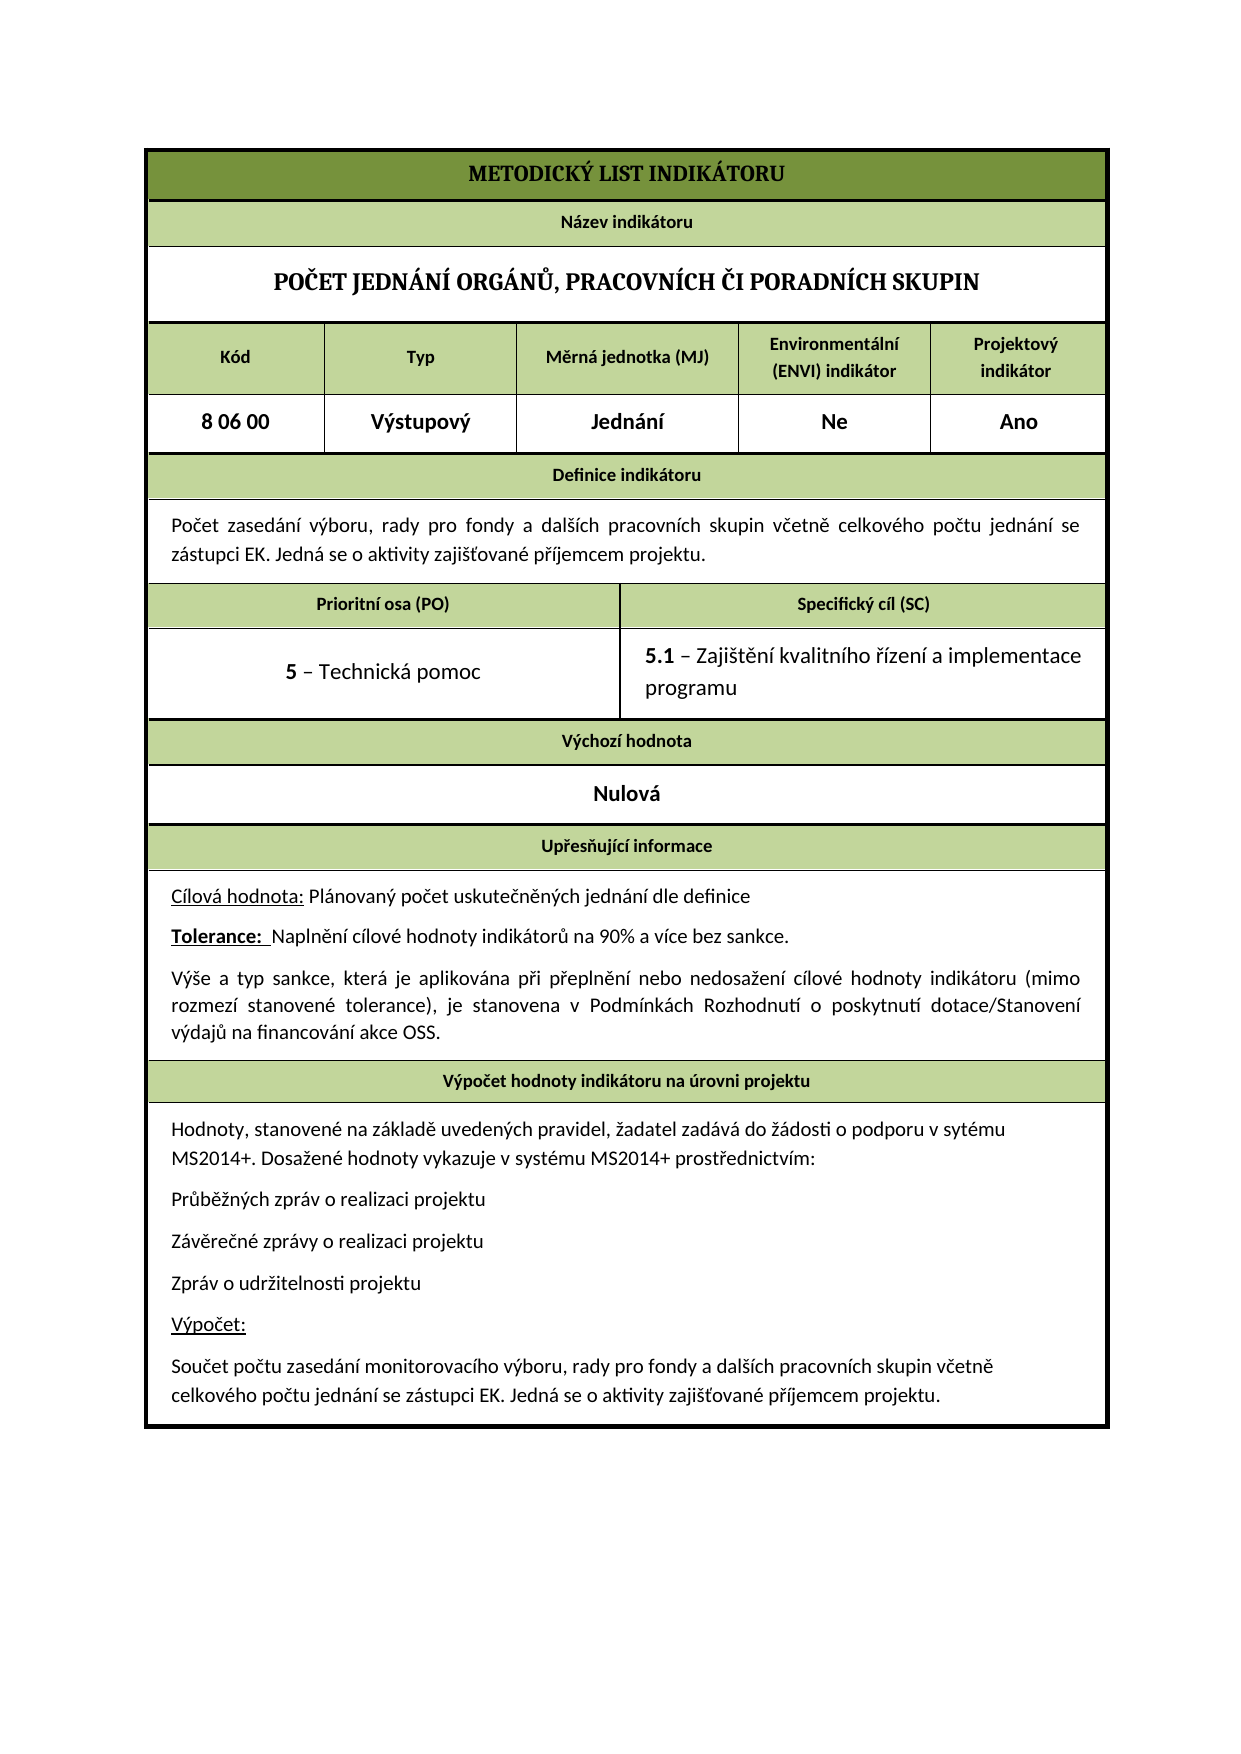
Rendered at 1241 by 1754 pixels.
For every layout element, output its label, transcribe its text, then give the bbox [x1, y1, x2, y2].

table_cell Výpočet hodnoty indikátoru na úrovni projektu [148, 1061, 1105, 1102]
table_cell Kód [148, 322, 324, 394]
table_cell Definice indikátoru [148, 453, 1105, 498]
table_cell Ano [931, 395, 1105, 452]
table_cell 5.1 – Zajištění kvalitního řízení a implementace programu [621, 629, 1105, 717]
table_cell Specifický cíl (SC) [621, 584, 1105, 627]
table_cell Prioritní osa (PO) [148, 584, 619, 627]
table_header METODICKÝ LIST INDIKÁTORU [148, 152, 1105, 199]
table_cell Cílová hodnota: Plánovaný počet uskutečněných jednání dle definice Tolerance: Naplnění cílové hodnoty indikátorů na 90% a více bez sankce. Výše a typ sankce, která je aplikována při přeplnění nebo nedosažení cílové hodnoty indikátoru (mimo rozmezí stanovené tolerance), je stanovena v Podmínkách Rozhodnutí o poskytnutí dotace/Stanovení výdajů na financování akce OSS. [148, 871, 1105, 1059]
table_cell Název indikátoru [148, 200, 1105, 246]
table_cell 5 – Technická pomoc [148, 629, 619, 717]
table_cell 8 06 00 [148, 395, 324, 452]
table_cell Měrná jednotka (MJ) [517, 324, 738, 394]
table_cell Ne [739, 395, 930, 452]
table_cell Hodnoty, stanovené na základě uvedených pravidel, žadatel zadává do žádosti o podporu v sytému MS2014+. Dosažené hodnoty vykazuje v systému MS2014+ prostřednictvím: Průběžných zpráv o realizaci projektu Závěrečné zprávy o realizaci projektu Zpráv o udržitelnosti projektu Výpočet: Součet počtu zasedání monitorovacího výboru, rady pro fondy a dalších pracovních skupin včetně celkového počtu jednání se zástupci EK. Jedná se o aktivity zajišťované příjemcem projektu. [148, 1103, 1105, 1424]
table_cell Environmentální (ENVI) indikátor [739, 324, 930, 394]
table_cell Počet zasedání výboru, rady pro fondy a dalších pracovních skupin včetně celkového počtu jednání se zástupci EK. Jedná se o aktivity zajišťované příjemcem projektu. [148, 500, 1105, 583]
table_cell Upřesňující informace [148, 824, 1105, 869]
table_cell Jednání [517, 395, 738, 452]
table_cell Nulová [148, 765, 1105, 823]
table_cell Typ [325, 324, 516, 394]
table_cell Výchozí hodnota [148, 719, 1105, 764]
table_cell Projektový indikátor [931, 324, 1105, 394]
table_cell Výstupový [325, 395, 516, 452]
table_cell POČET JEDNÁNÍ ORGÁNŮ, PRACOVNÍCH ČI PORADNÍCH SKUPIN [148, 247, 1105, 321]
